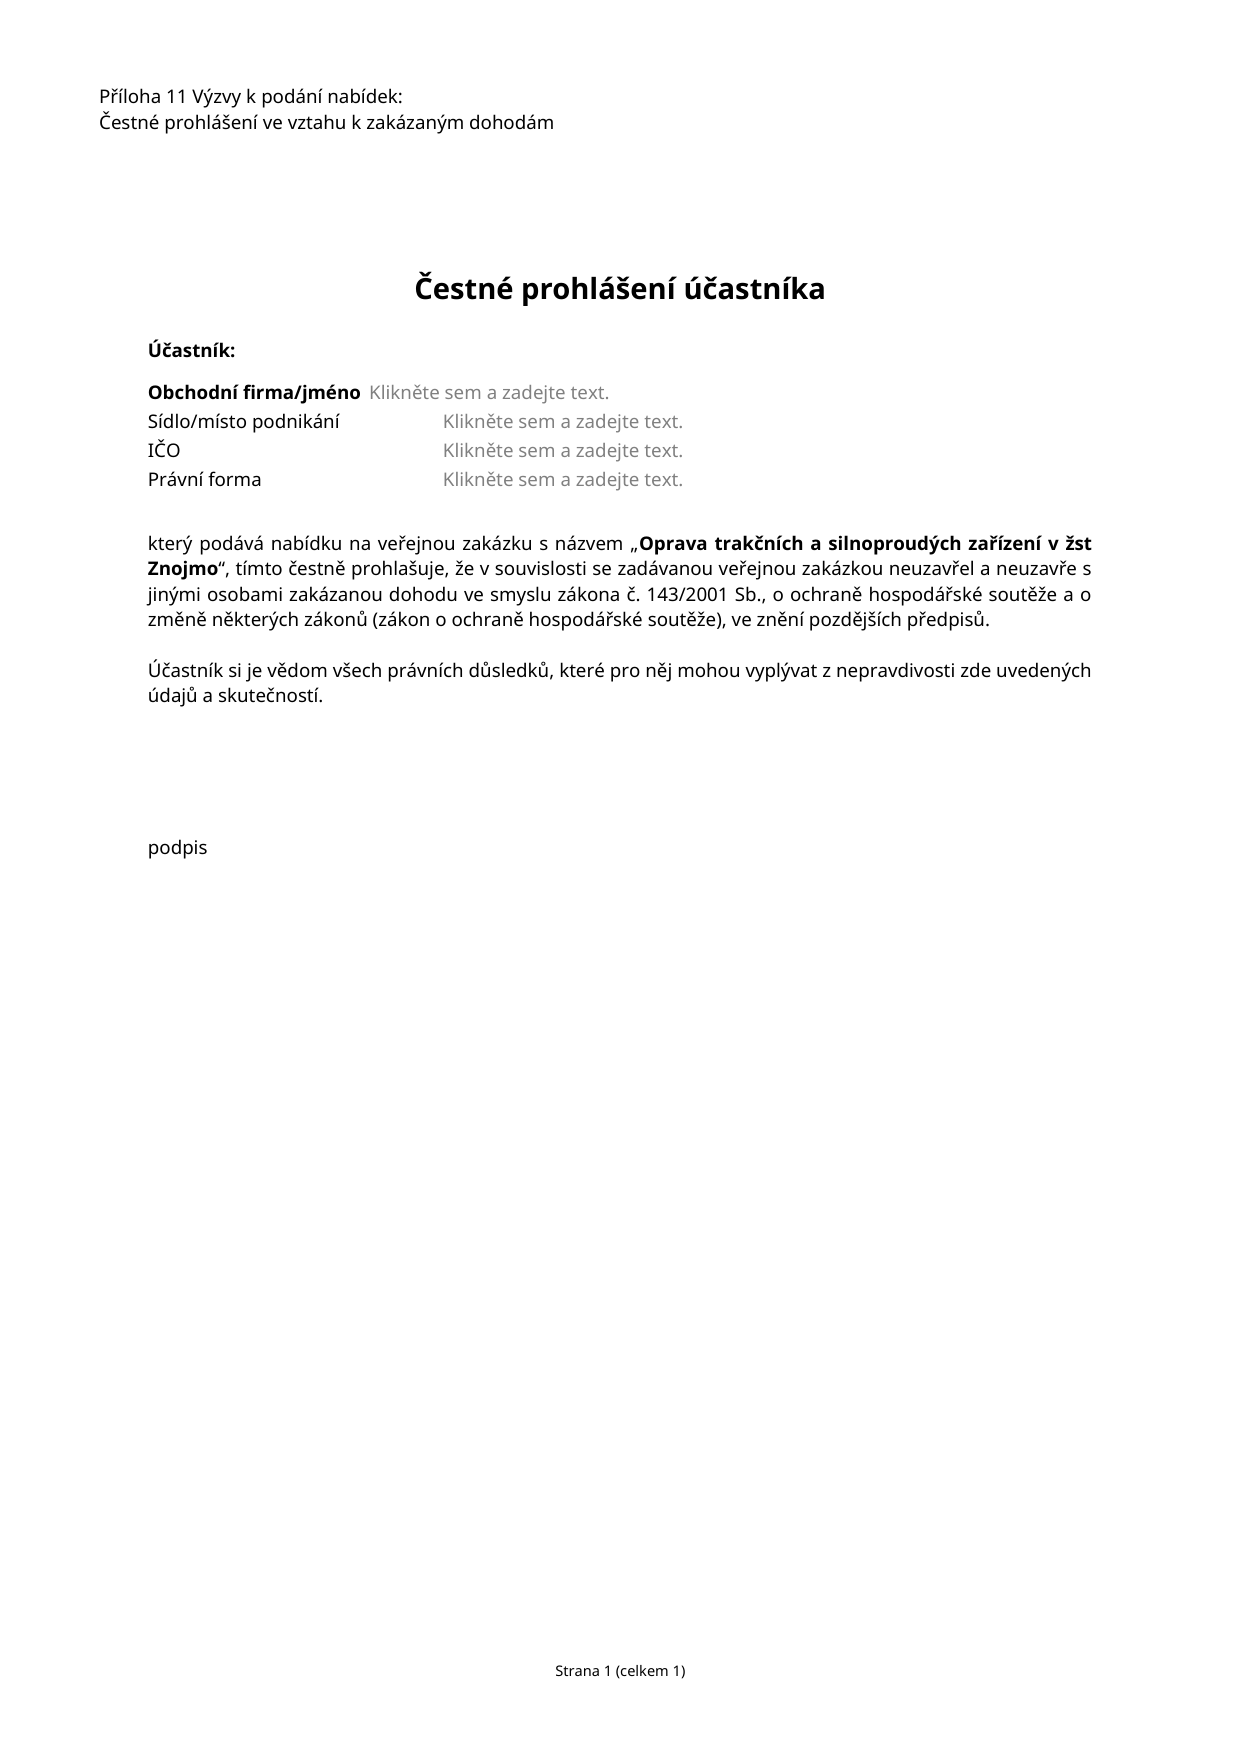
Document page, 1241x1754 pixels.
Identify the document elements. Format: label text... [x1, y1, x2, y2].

text Účastník: [148, 333, 1093, 364]
text Obchodní firma/jméno [148, 376, 1093, 405]
title Čestné prohlášení účastníka [148, 268, 1093, 308]
text IČO [148, 434, 1093, 463]
text který podává nabídku na veřejnou zakázku s názvem „Oprava trakčních a silnoproudých zařízení v žst Znojmo“, tímto čestně prohlašuje, že v souvislosti se zadávanou veřejnou zakázkou neuzavřel a neuzavře s jinými osobami zakázanou dohodu ve smyslu zákona č. 143/2001 Sb., o ochraně hospodářské soutěže a o změně některých zákonů (zákon o ochraně hospodářské soutěže), ve znění pozdějších předpisů. [148, 530, 1093, 632]
text Účastník si je vědom všech právních důsledků, které pro něj mohou vyplývat z nepravdivosti zde uvedených údajů a skutečností. [148, 657, 1093, 708]
text podpis [148, 834, 1093, 860]
text Sídlo/místo podnikání [148, 405, 1093, 434]
text Právní forma [148, 463, 1093, 492]
